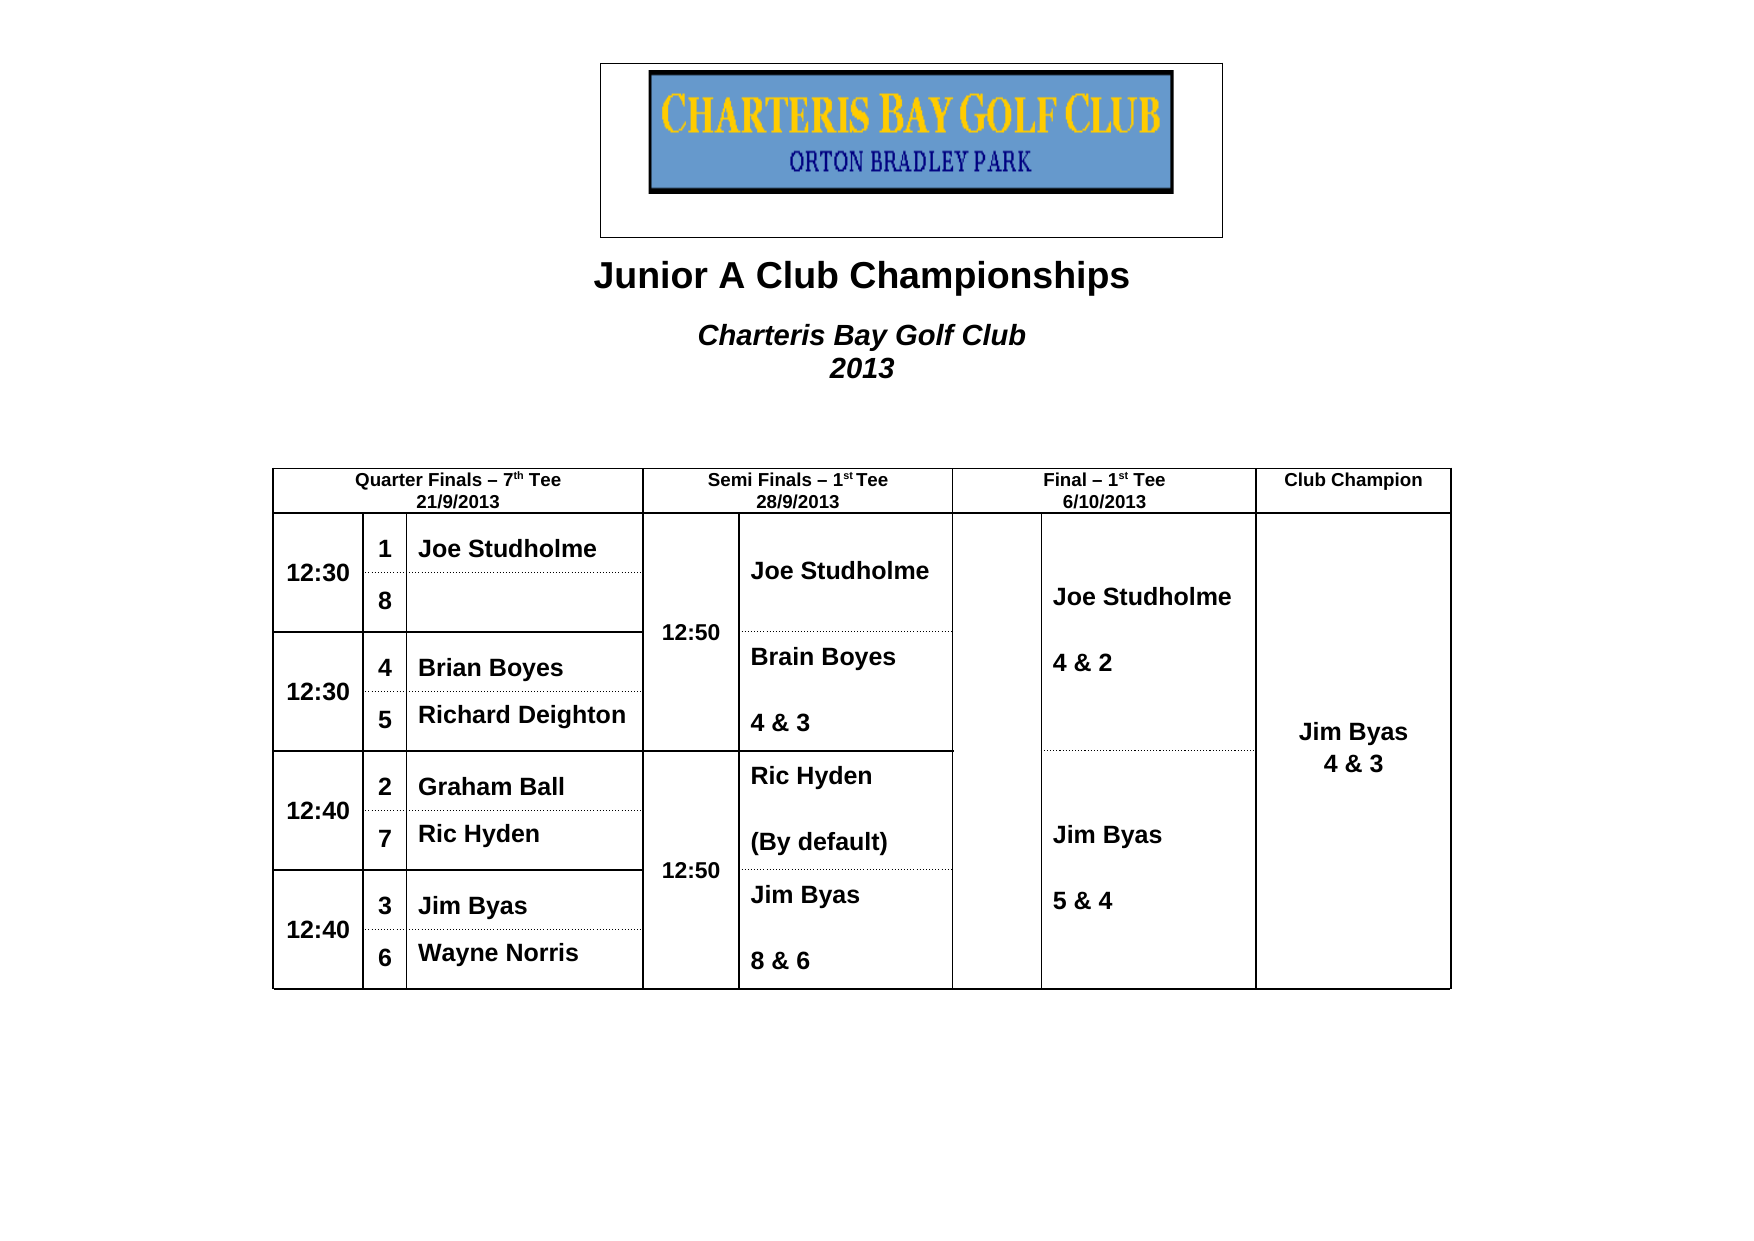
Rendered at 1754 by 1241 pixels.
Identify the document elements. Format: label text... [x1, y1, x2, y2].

table_cell 12:40 [274, 752, 362, 869]
table_cell Jim Byas 5 & 4 [1042, 750, 1255, 988]
table_cell Joe Studholme [407, 514, 642, 572]
table_header Club Champion [1257, 469, 1450, 512]
picture [648, 70, 1174, 194]
table_cell 12:30 [274, 633, 362, 750]
table_header Final – 1st Tee 6/10/2013 [953, 469, 1255, 512]
table_cell Brian Boyes [407, 633, 642, 691]
table_cell Richard Deighton [407, 691, 642, 750]
text Charteris Bay Golf Club [45, 318, 1679, 351]
table_cell 1 [364, 514, 406, 572]
table_cell 2 [364, 752, 406, 809]
text 2013 [45, 351, 1679, 385]
table_cell 5 [364, 691, 406, 750]
table_cell Ric Hyden (By default) [740, 752, 952, 869]
table_cell Ric Hyden [407, 810, 642, 869]
table_cell Brain Boyes 4 & 3 [740, 631, 952, 750]
table_cell Jim Byas 4 & 3 [1257, 514, 1450, 988]
table_cell 3 [364, 871, 406, 928]
table_cell 4 [364, 633, 406, 691]
table_cell [407, 572, 642, 631]
table_cell Graham Ball [407, 752, 642, 809]
table_cell 7 [364, 810, 406, 869]
table_cell 12:50 [644, 514, 738, 750]
table_cell Jim Byas 8 & 6 [740, 869, 952, 988]
table_cell Jim Byas [407, 871, 642, 928]
table_cell 12:50 [644, 752, 738, 988]
text Junior A Club Championships [45, 253, 1679, 296]
table_header Quarter Finals – 7th Tee 21/9/2013 [274, 469, 642, 512]
table_header Semi Finals – 1st Tee 28/9/2013 [644, 469, 952, 512]
table_cell 6 [364, 929, 406, 988]
table_cell [953, 514, 1041, 988]
table_cell Joe Studholme [740, 514, 952, 631]
table_cell Wayne Norris [407, 929, 642, 988]
table_cell 8 [364, 572, 406, 631]
table_cell Joe Studholme 4 & 2 [1042, 514, 1255, 750]
table_cell 12:30 [274, 514, 362, 631]
table_cell 12:40 [274, 871, 362, 988]
